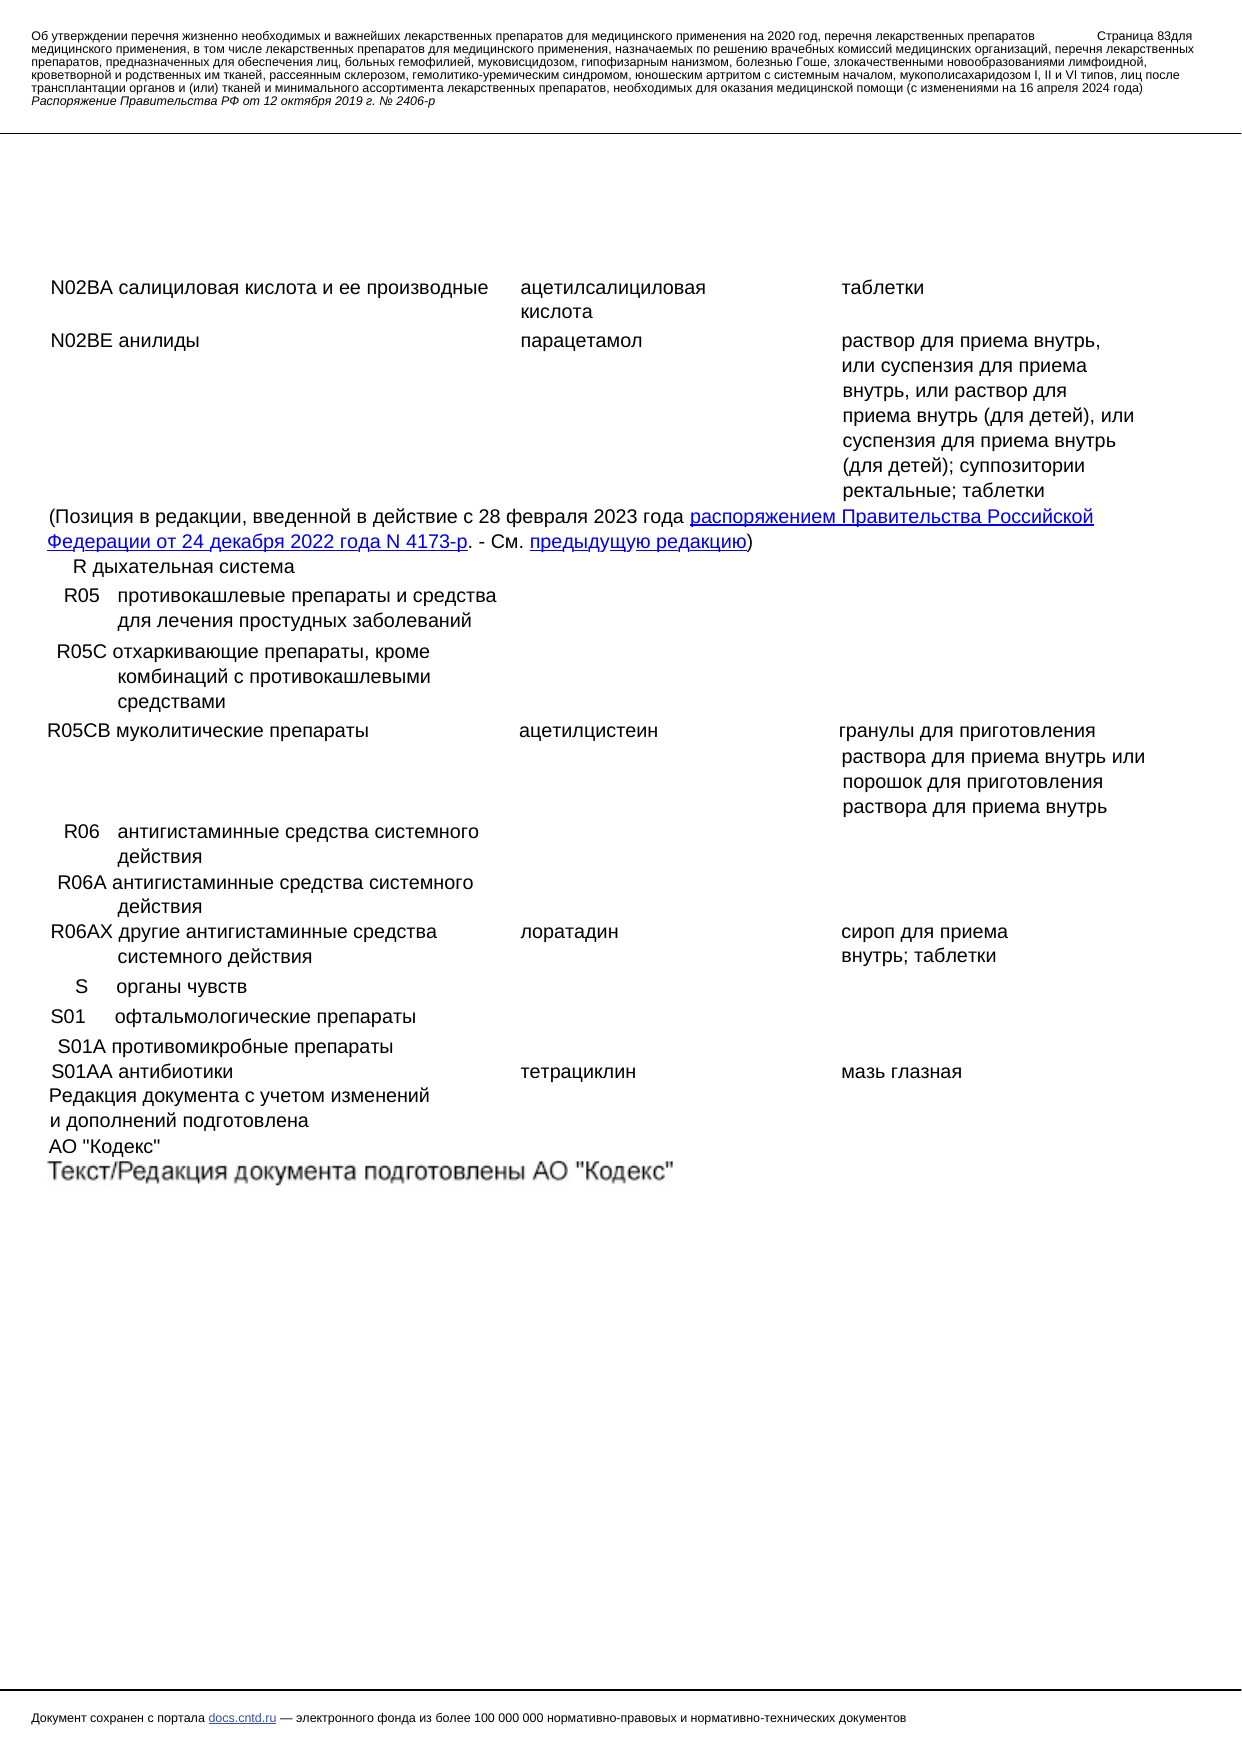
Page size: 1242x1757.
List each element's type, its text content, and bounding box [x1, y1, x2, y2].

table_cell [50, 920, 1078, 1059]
text Редакция документа с учетом изменений и дополнений подготовлена [48, 1084, 431, 1132]
text (Позиция в редакции, введенной в действие с 28 февраля 2023 года распоряжением Правительства Российской [48, 504, 1151, 527]
text R06 антигистаминные средства системного действия [63, 820, 556, 868]
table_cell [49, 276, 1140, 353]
text или суспензия для приема внутрь, или раствор для приема внутрь (для детей), или суспензия для приема внутрь (для детей); суппозитории ректальные; таблетки [841, 353, 1136, 502]
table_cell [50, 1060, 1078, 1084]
picture [46, 1160, 675, 1187]
text АО "Кодекс" [48, 1134, 1151, 1157]
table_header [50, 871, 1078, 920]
text R05C отхаркивающие препараты, кроме комбинаций с противокашлевыми средствами [56, 640, 533, 713]
text раствора для приема внутрь или порошок для приготовления раствора для приема внутрь [841, 744, 1151, 817]
text R05 противокашлевые препараты и средства для лечения простудных заболеваний [63, 584, 524, 632]
text Федерации от 24 декабря 2022 года N 4173-р. - См. предыдущую редакцию) R дыхательная система [47, 530, 757, 578]
text R05CB муколитические препараты ацетилцистеин гранулы для приготовления [47, 719, 1195, 742]
